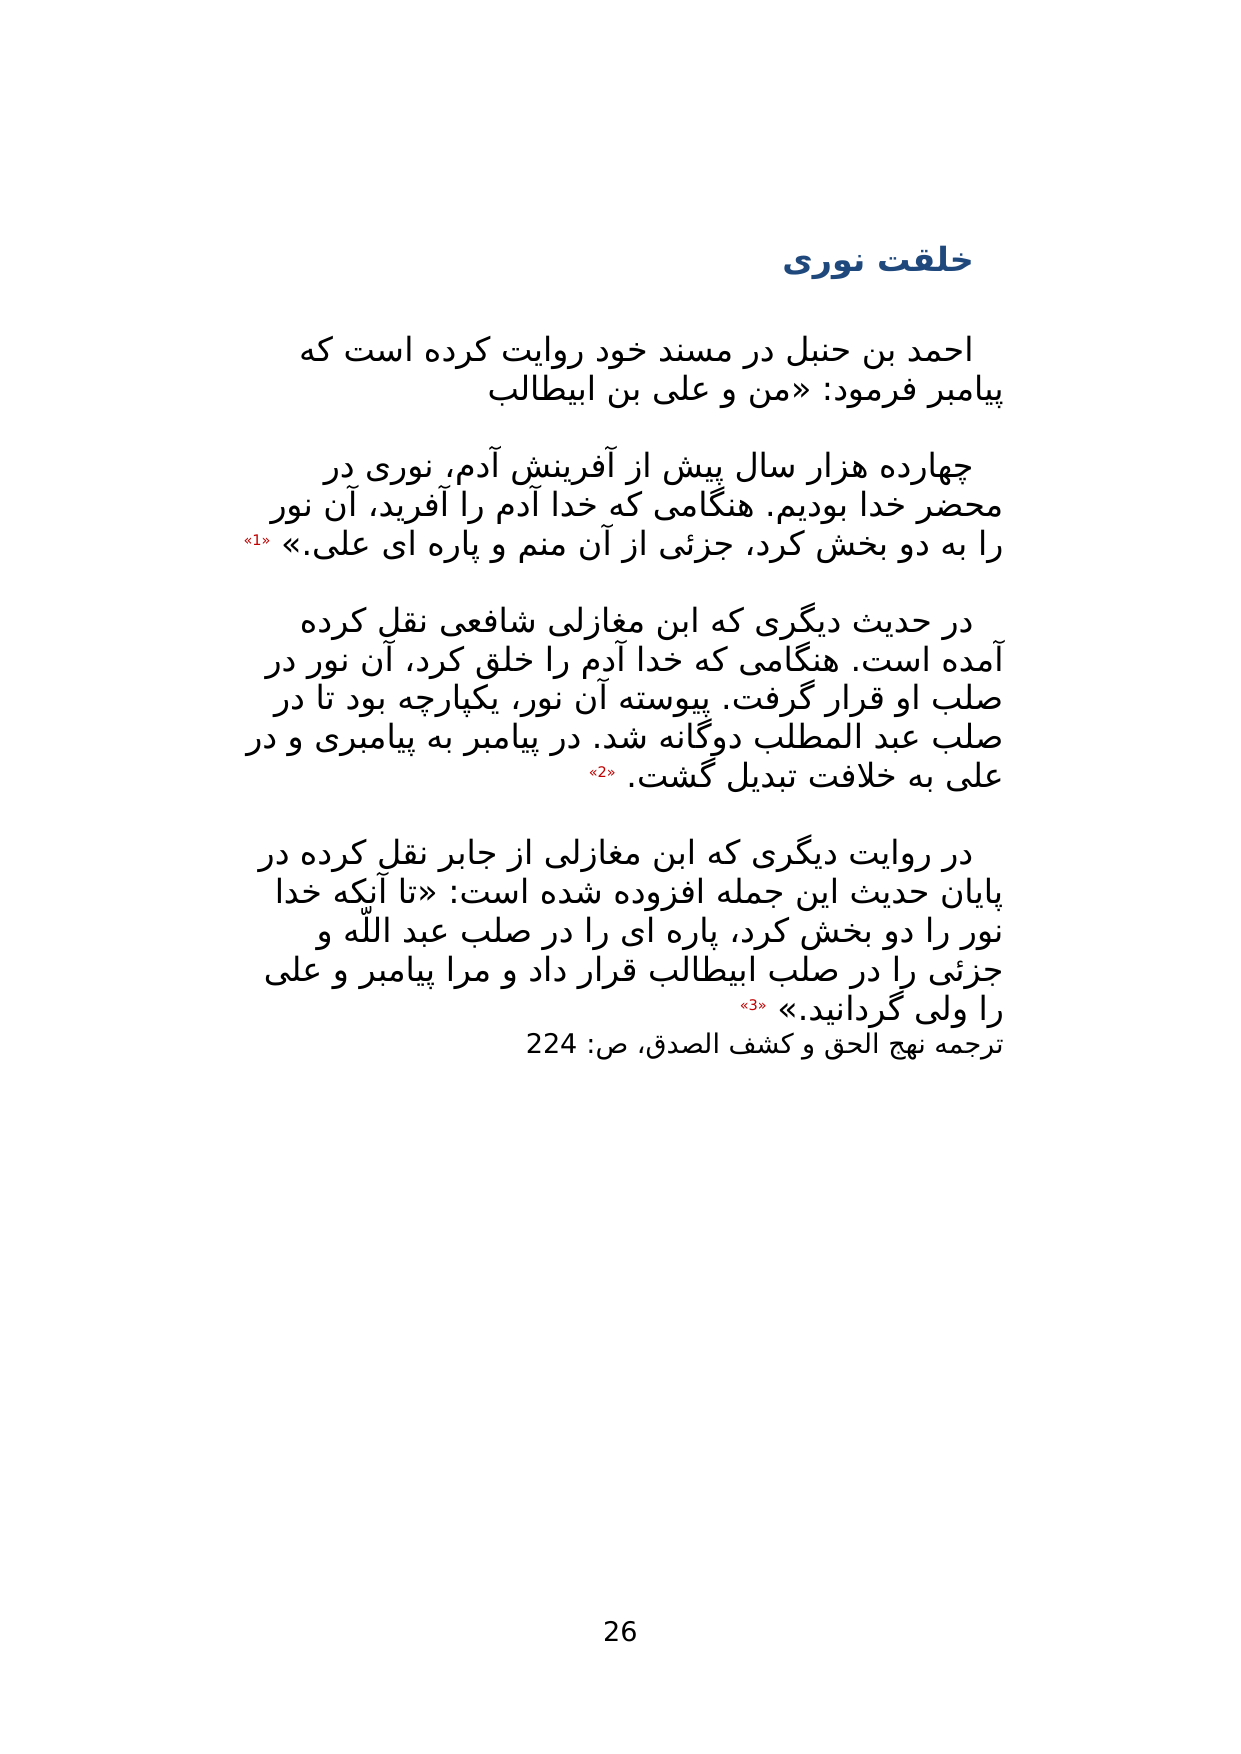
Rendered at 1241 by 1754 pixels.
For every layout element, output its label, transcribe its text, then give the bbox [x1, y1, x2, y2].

text ترجمه نهج الحق و کشف الصدق، ص: 224 [236, 1028, 1004, 1059]
text چهارده هزار سال پیش از آفرینش آدم، نوری در محضر خدا بودیم. هنگامی که خدا آدم را آفرید، آن نور را به دو بخش کرد، جزئی از آن منم و پاره ای علی.» «1» [236, 446, 1004, 563]
text در حدیث دیگری که ابن مغازلی شافعی نقل کرده آمده است. هنگامی که خدا آدم را خلق کرد، آن نور در صلب او قرار گرفت. پیوسته آن نور، یکپارچه بود تا در صلب عبد المطلب دوگانه شد. در پیامبر به پیامبری و در علی به خلافت تبدیل گشت. «2» [236, 601, 1004, 795]
subtitle خلقت نوری [236, 241, 1004, 279]
text در روایت دیگری که ابن مغازلی از جابر نقل کرده در پایان حدیث این جمله افزوده شده است: «تا آنکه خدا نور را دو بخش کرد، پاره ای را در صلب عبد اللّه و جزئی را در صلب ابیطالب قرار داد و مرا پیامبر و علی را ولی گردانید.» «3» [236, 834, 1004, 1028]
text احمد بن حنبل در مسند خود روایت کرده است که پیامبر فرمود: «من و علی بن ابیطالب [236, 330, 1004, 408]
